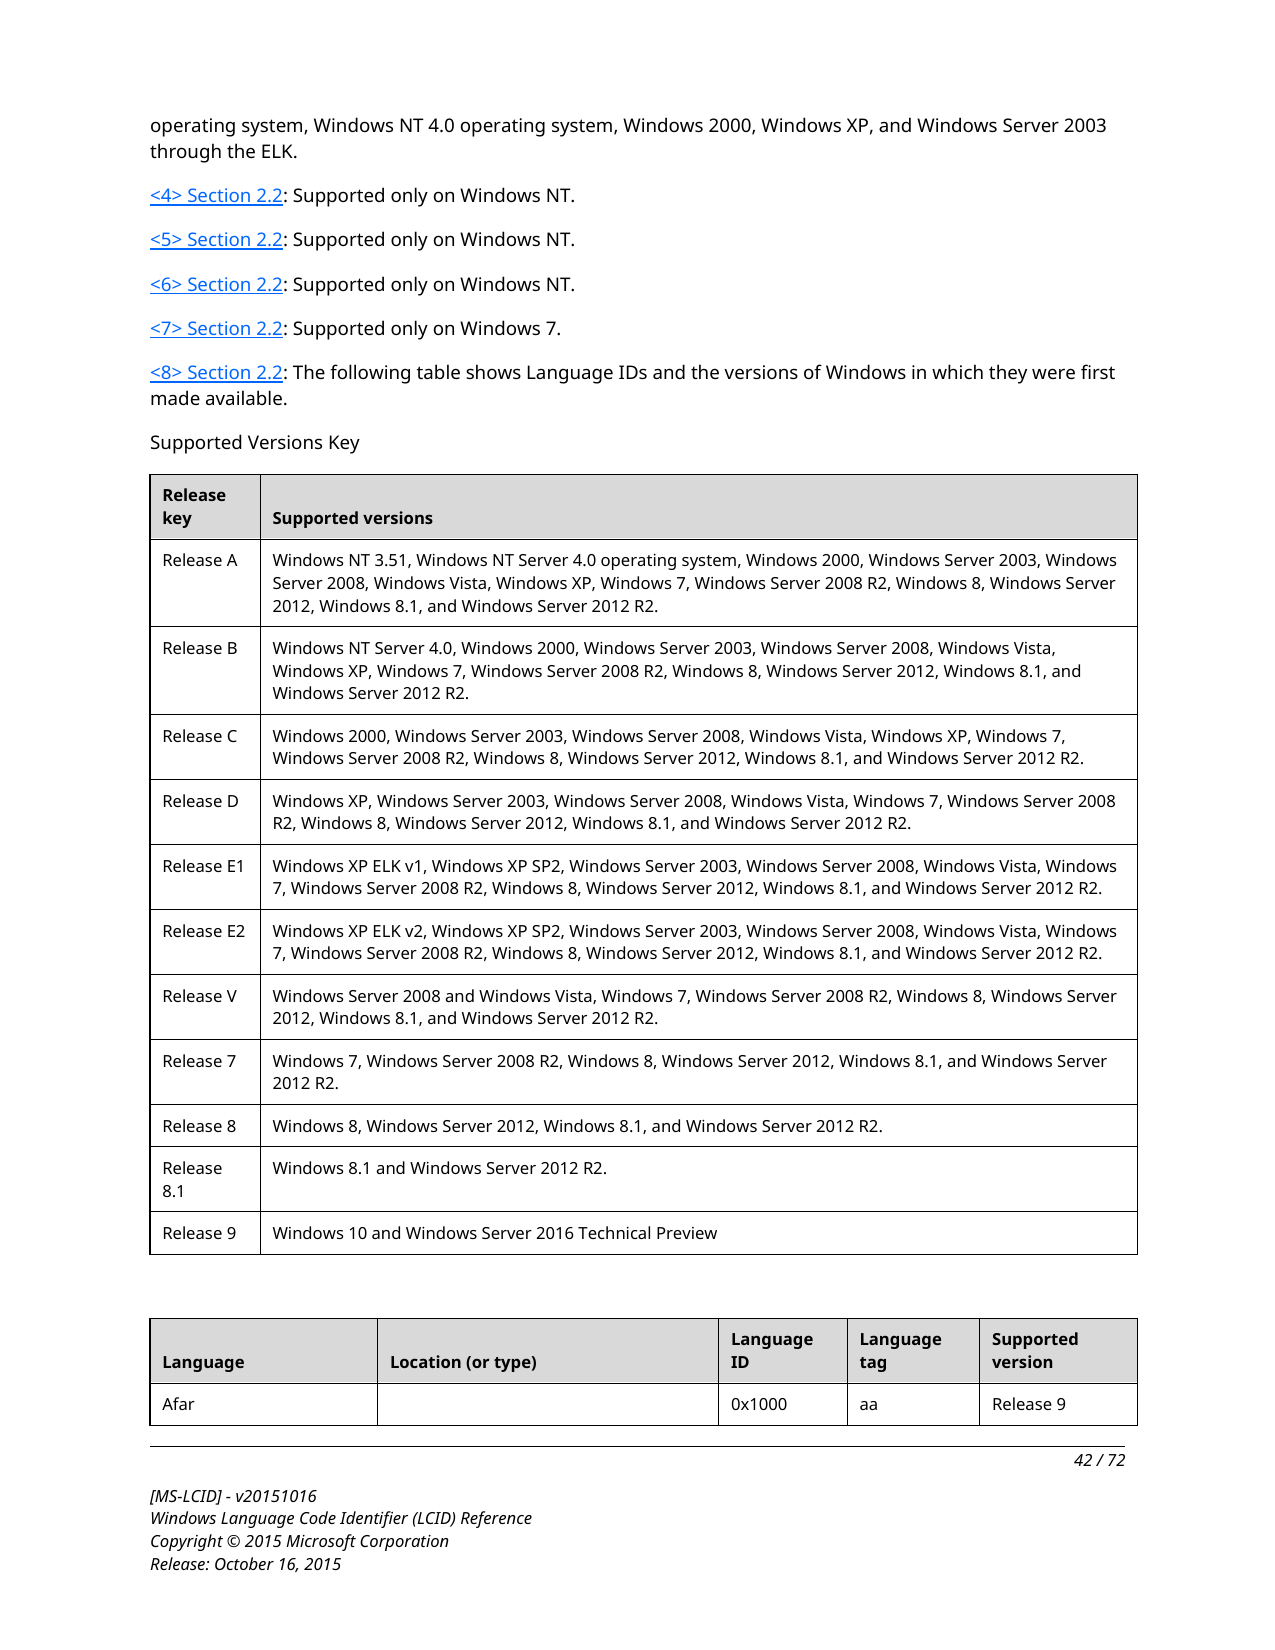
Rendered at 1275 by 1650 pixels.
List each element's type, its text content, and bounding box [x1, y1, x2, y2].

text <4> Section 2.2: Supported only on Windows NT. [150, 182, 1125, 208]
text <8> Section 2.2: The following table shows Language IDs and the versions of Windows in which they were first made available. [150, 359, 1125, 410]
table_cell Release B [151, 627, 260, 714]
table_cell Release 8.1 [151, 1147, 260, 1211]
table_cell Release C [151, 715, 260, 779]
table_cell Windows NT Server 4.0, Windows 2000, Windows Server 2003, Windows Server 2008, Windows Vista, Windows XP, Windows 7, Windows Server 2008 R2, Windows 8, Windows Server 2012, Windows 8.1, and Windows Server 2012 R2. [261, 627, 1137, 714]
table_cell 0x1000 [719, 1384, 847, 1425]
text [150, 112, 1125, 163]
table_cell [378, 1384, 718, 1425]
table_header Language tag [848, 1319, 979, 1382]
table_cell Windows XP, Windows Server 2003, Windows Server 2008, Windows Vista, Windows 7, Windows Server 2008 R2, Windows 8, Windows Server 2012, Windows 8.1, and Windows Server 2012 R2. [261, 780, 1137, 844]
table_header Release key [151, 475, 260, 538]
text Supported Versions Key [150, 429, 1125, 455]
table_cell Windows 7, Windows Server 2008 R2, Windows 8, Windows Server 2012, Windows 8.1, and Windows Server 2012 R2. [261, 1040, 1137, 1104]
table_cell Afar [151, 1384, 377, 1425]
table_cell Windows Server 2008 and Windows Vista, Windows 7, Windows Server 2008 R2, Windows 8, Windows Server 2012, Windows 8.1, and Windows Server 2012 R2. [261, 975, 1137, 1039]
table_cell Windows XP ELK v1, Windows XP SP2, Windows Server 2003, Windows Server 2008, Windows Vista, Windows 7, Windows Server 2008 R2, Windows 8, Windows Server 2012, Windows 8.1, and Windows Server 2012 R2. [261, 845, 1137, 909]
table_cell Release D [151, 780, 260, 844]
table_cell Release V [151, 975, 260, 1039]
table_cell Release E1 [151, 845, 260, 909]
table_header Location (or type) [378, 1319, 718, 1382]
table_cell Windows 8, Windows Server 2012, Windows 8.1, and Windows Server 2012 R2. [261, 1105, 1137, 1146]
table_cell Windows 2000, Windows Server 2003, Windows Server 2008, Windows Vista, Windows XP, Windows 7, Windows Server 2008 R2, Windows 8, Windows Server 2012, Windows 8.1, and Windows Server 2012 R2. [261, 715, 1137, 779]
table_header Supported version [980, 1319, 1137, 1382]
table_cell Release A [151, 540, 260, 626]
table_cell Windows XP ELK v2, Windows XP SP2, Windows Server 2003, Windows Server 2008, Windows Vista, Windows 7, Windows Server 2008 R2, Windows 8, Windows Server 2012, Windows 8.1, and Windows Server 2012 R2. [261, 910, 1137, 974]
text <7> Section 2.2: Supported only on Windows 7. [150, 315, 1125, 341]
table_cell aa [848, 1384, 979, 1425]
table_header Supported versions [261, 475, 1137, 538]
table_cell Release 8 [151, 1105, 260, 1146]
table_cell Windows 10 and Windows Server 2016 Technical Preview [261, 1212, 1137, 1253]
table_cell Windows 8.1 and Windows Server 2012 R2. [261, 1147, 1137, 1211]
table_cell Release E2 [151, 910, 260, 974]
table_header Language [151, 1319, 377, 1382]
text <5> Section 2.2: Supported only on Windows NT. [150, 227, 1125, 252]
table_cell Release 9 [151, 1212, 260, 1253]
table_cell Release 9 [980, 1384, 1137, 1425]
table_cell Windows NT 3.51, Windows NT Server 4.0 operating system, Windows 2000, Windows Server 2003, Windows Server 2008, Windows Vista, Windows XP, Windows 7, Windows Server 2008 R2, Windows 8, Windows Server 2012, Windows 8.1, and Windows Server 2012 R2. [261, 540, 1137, 626]
table_header Language ID [719, 1319, 847, 1382]
text <6> Section 2.2: Supported only on Windows NT. [150, 271, 1125, 296]
table_cell Release 7 [151, 1040, 260, 1104]
